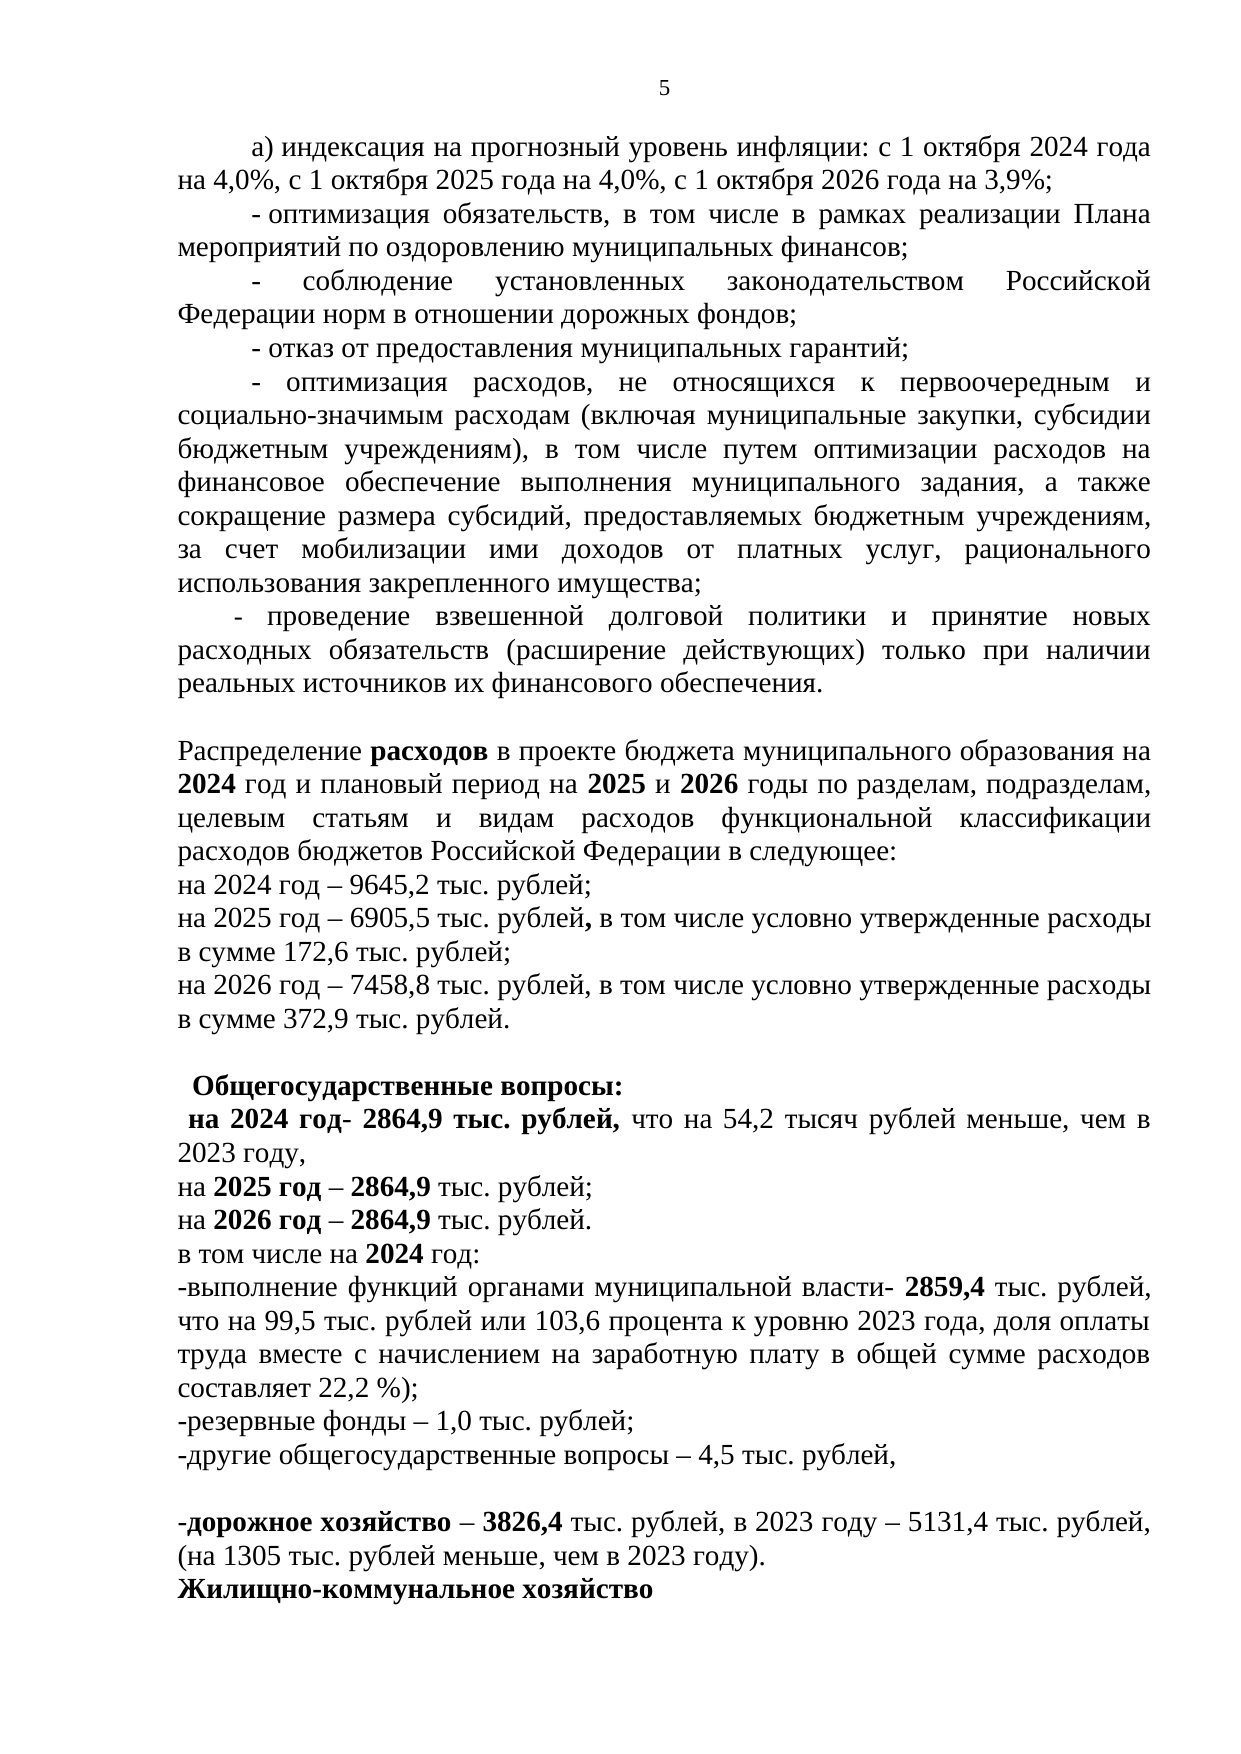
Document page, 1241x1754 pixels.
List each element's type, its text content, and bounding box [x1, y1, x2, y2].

text -резервные фонды – 1,0 тыс. рублей; [177, 1403, 1152, 1437]
text Общегосударственные вопросы: [177, 1068, 1152, 1102]
text - оптимизация расходов, не относящихся к первоочередным и социально-значимым расходам (включая муниципальные закупки, субсидии бюджетным учреждениям), в том числе путем оптимизации расходов на финансовое обеспечение выполнения муниципального задания, а также сокращение размера субсидий, предоставляемых бюджетным учреждениям, за счет мобилизации ими доходов от платных услуг, рационального использования закрепленного имущества; [177, 364, 1152, 598]
text на 2026 год – 7458,8 тыс. рублей, в том числе условно утвержденные расходы в сумме 372,9 тыс. рублей. [177, 967, 1152, 1034]
text -дорожное хозяйство – 3826,4 тыс. рублей, в 2023 году – 5131,4 тыс. рублей, (на 1305 тыс. рублей меньше, чем в 2023 году). [177, 1504, 1152, 1571]
text на 2024 год – 9645,2 тыс. рублей; [177, 867, 1152, 900]
text на 2025 год – 2864,9 тыс. рублей; [177, 1169, 1152, 1202]
text Распределение расходов в проекте бюджета муниципального образования на 2024 год и плановый период на 2025 и 2026 годы по разделам, подразделам, целевым статьям и видам расходов функциональной классификации расходов бюджетов Российской Федерации в следующее: [177, 733, 1152, 867]
title - оптимизация обязательств, в том числе в рамках реализации Плана мероприятий по оздоровлению муниципальных финансов; [177, 196, 1152, 263]
text на 2026 год – 2864,9 тыс. рублей. [177, 1202, 1152, 1236]
text на 2025 год – 6905,5 тыс. рублей, в том числе условно утвержденные расходы в сумме 172,6 тыс. рублей; [177, 900, 1152, 967]
title - соблюдение установленных законодательством Российской Федерации норм в отношении дорожных фондов; [177, 263, 1152, 330]
text - проведение взвешенной долговой политики и принятие новых расходных обязательств (расширение действующих) только при наличии реальных источников их финансового обеспечения. [177, 598, 1152, 699]
title - отказ от предоставления муниципальных гарантий; [177, 330, 1152, 364]
text -выполнение функций органами муниципальной власти- 2859,4 тыс. рублей, что на 99,5 тыс. рублей или 103,6 процента к уровню 2023 года, доля оплаты труда вместе с начислением на заработную плату в общей сумме расходов составляет 22,2 %); [177, 1269, 1152, 1403]
text Жилищно-коммунальное хозяйство [177, 1571, 1152, 1605]
text на 2024 год- 2864,9 тыс. рублей, что на 54,2 тысяч рублей меньше, чем в 2023 году, [177, 1102, 1152, 1169]
text -другие общегосударственные вопросы – 4,5 тыс. рублей, [177, 1437, 1152, 1471]
title а) индексация на прогнозный уровень инфляции: с 1 октября 2024 года на 4,0%, с 1 октября 2025 года на 4,0%, с 1 октября 2026 года на 3,9%; [177, 129, 1152, 196]
text в том числе на 2024 год: [177, 1236, 1152, 1269]
